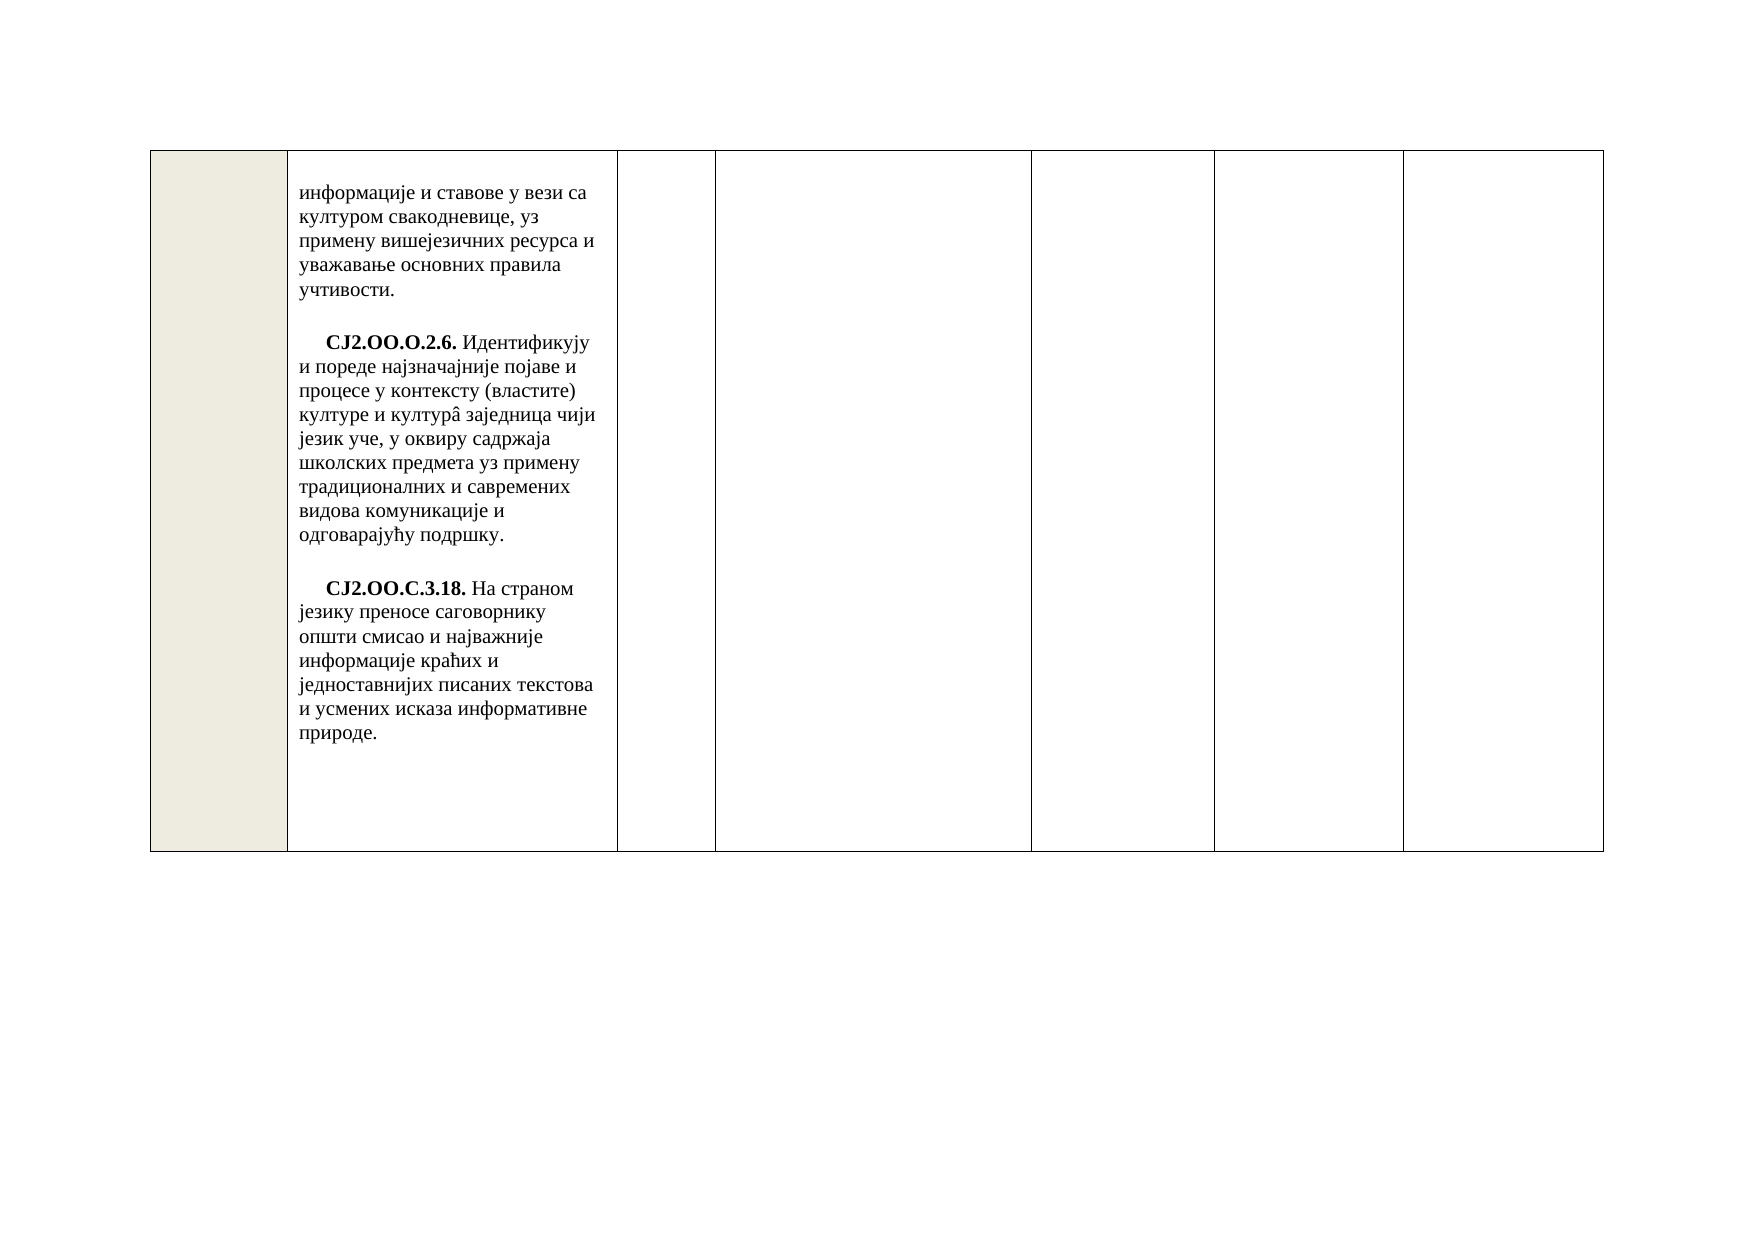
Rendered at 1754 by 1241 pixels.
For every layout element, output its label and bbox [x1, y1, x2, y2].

table_cell [618, 151, 715, 851]
table_cell [716, 151, 1031, 851]
table_cell [1032, 151, 1214, 851]
